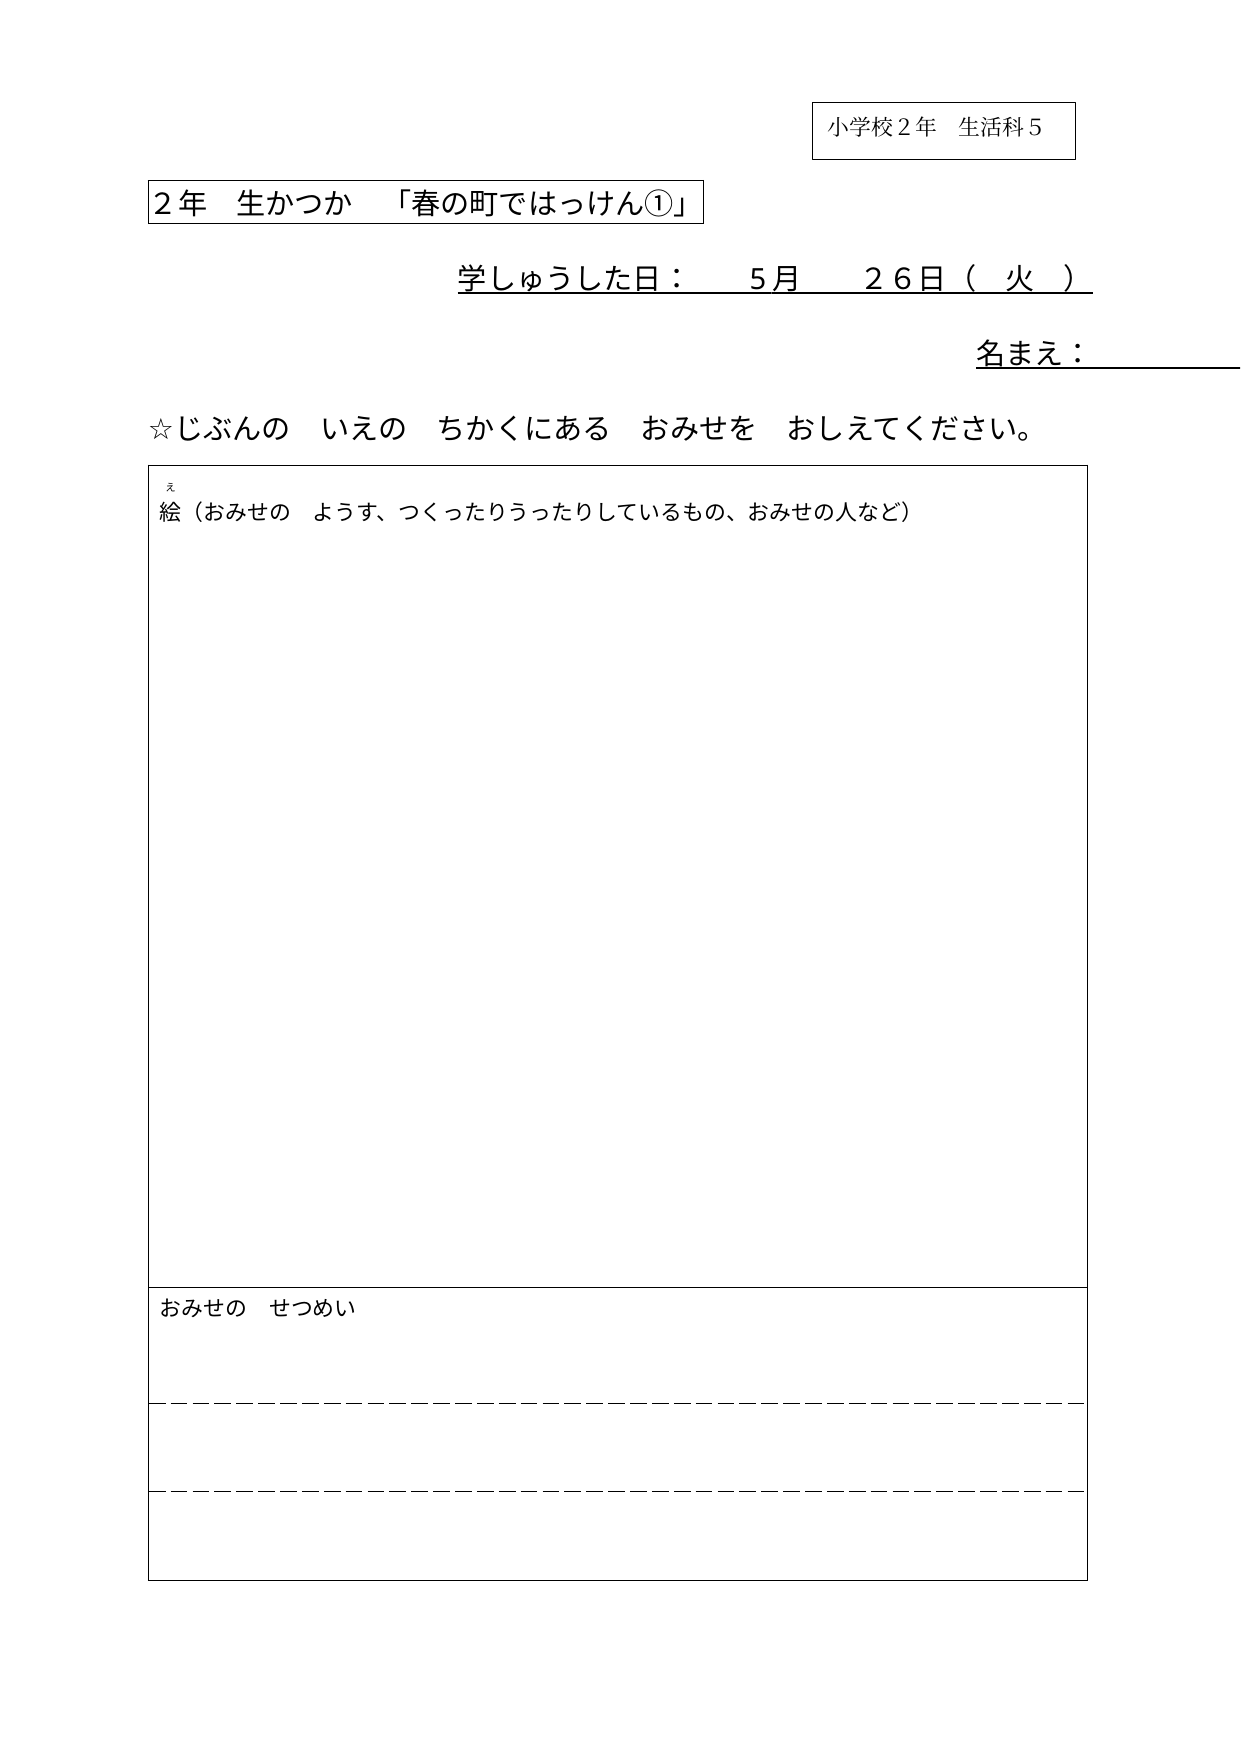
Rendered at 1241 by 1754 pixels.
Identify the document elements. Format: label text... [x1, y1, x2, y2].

text ２年 生かつか 「春の町ではっけん①」 [148, 164, 1092, 239]
text 名まえ： [148, 314, 1092, 389]
text 学しゅうした日： 5月 ２６日（ 火 ） [148, 239, 1092, 314]
table_cell おみせの せつめい [149, 1288, 1087, 1403]
table_cell [149, 1403, 1087, 1491]
table_cell [149, 1491, 1087, 1580]
text ☆じぶんの いえの ちかくにある おみせを おしえてください。 [148, 389, 1092, 464]
table_header （おみせの ようす、つくったりうったりしているもの、おみせの人など） [149, 466, 1087, 1287]
